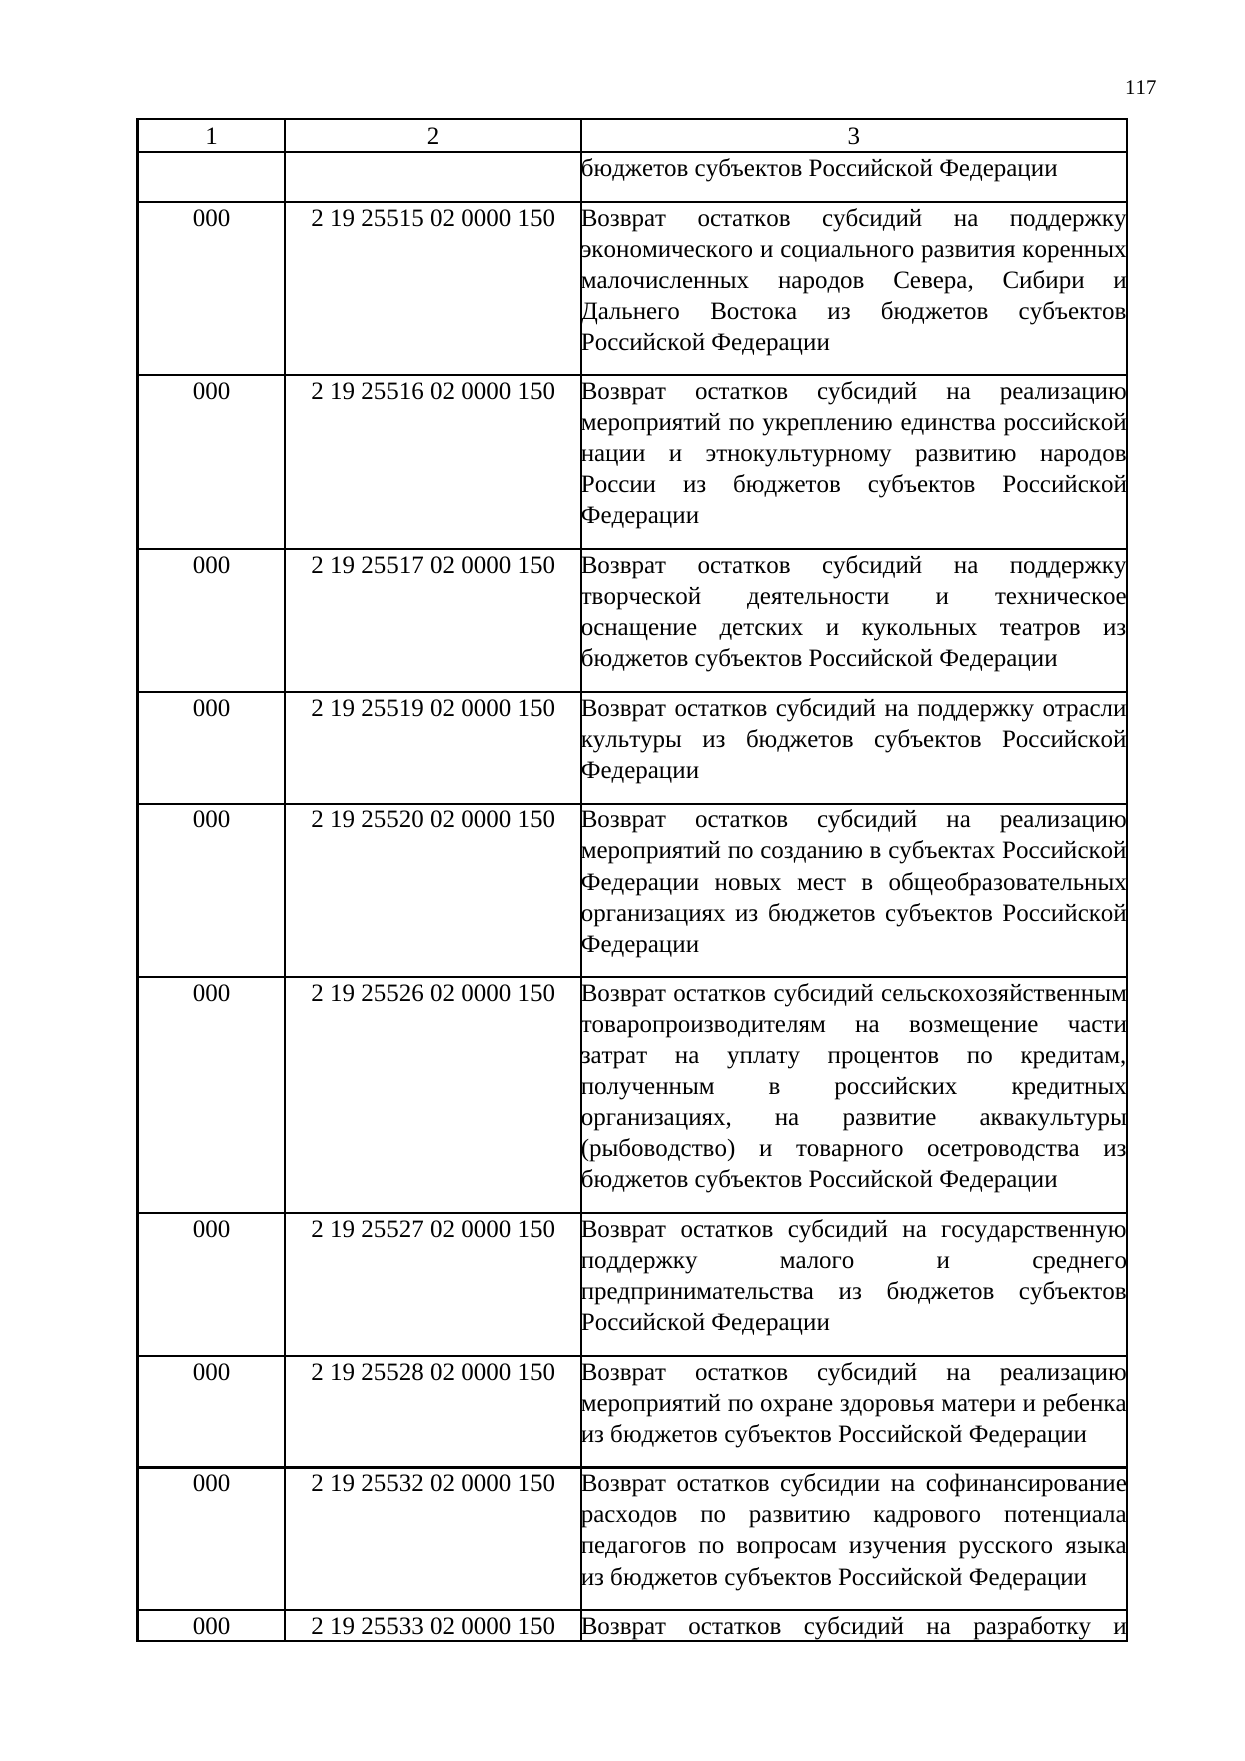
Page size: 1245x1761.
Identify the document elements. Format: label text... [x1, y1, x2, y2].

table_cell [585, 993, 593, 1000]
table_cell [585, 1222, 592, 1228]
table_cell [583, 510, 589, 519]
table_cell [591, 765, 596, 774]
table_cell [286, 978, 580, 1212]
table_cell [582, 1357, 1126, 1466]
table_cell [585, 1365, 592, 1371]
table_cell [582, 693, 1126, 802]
table_header 2 [286, 120, 580, 151]
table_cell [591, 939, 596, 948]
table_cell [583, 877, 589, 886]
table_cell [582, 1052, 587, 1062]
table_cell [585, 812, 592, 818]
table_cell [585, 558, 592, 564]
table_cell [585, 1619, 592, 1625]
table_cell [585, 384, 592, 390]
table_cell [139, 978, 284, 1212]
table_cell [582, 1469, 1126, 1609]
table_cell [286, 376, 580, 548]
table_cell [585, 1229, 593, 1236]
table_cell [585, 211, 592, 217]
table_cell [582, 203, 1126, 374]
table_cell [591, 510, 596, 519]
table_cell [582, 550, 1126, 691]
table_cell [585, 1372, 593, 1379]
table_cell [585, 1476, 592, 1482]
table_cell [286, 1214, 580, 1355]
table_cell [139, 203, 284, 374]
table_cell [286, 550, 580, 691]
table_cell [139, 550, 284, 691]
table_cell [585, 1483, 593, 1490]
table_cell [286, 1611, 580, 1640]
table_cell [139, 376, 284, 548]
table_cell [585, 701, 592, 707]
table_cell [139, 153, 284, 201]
table_header 3 [582, 120, 1126, 151]
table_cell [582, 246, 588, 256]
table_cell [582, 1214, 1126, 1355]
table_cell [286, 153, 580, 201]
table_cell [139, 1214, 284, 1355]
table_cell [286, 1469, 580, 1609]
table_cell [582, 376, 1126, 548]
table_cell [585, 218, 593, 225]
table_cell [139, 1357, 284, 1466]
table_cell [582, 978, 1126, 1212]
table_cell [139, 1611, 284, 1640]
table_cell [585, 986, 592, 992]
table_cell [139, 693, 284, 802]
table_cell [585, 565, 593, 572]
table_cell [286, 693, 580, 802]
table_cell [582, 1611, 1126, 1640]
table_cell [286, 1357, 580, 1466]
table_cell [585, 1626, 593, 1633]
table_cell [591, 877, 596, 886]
table_header 1 [139, 120, 284, 151]
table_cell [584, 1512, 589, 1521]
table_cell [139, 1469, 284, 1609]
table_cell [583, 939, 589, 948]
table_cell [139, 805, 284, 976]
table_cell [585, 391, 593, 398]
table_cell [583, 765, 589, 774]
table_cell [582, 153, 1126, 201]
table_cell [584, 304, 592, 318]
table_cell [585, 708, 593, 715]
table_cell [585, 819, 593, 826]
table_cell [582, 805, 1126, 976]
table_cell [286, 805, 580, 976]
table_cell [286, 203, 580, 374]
